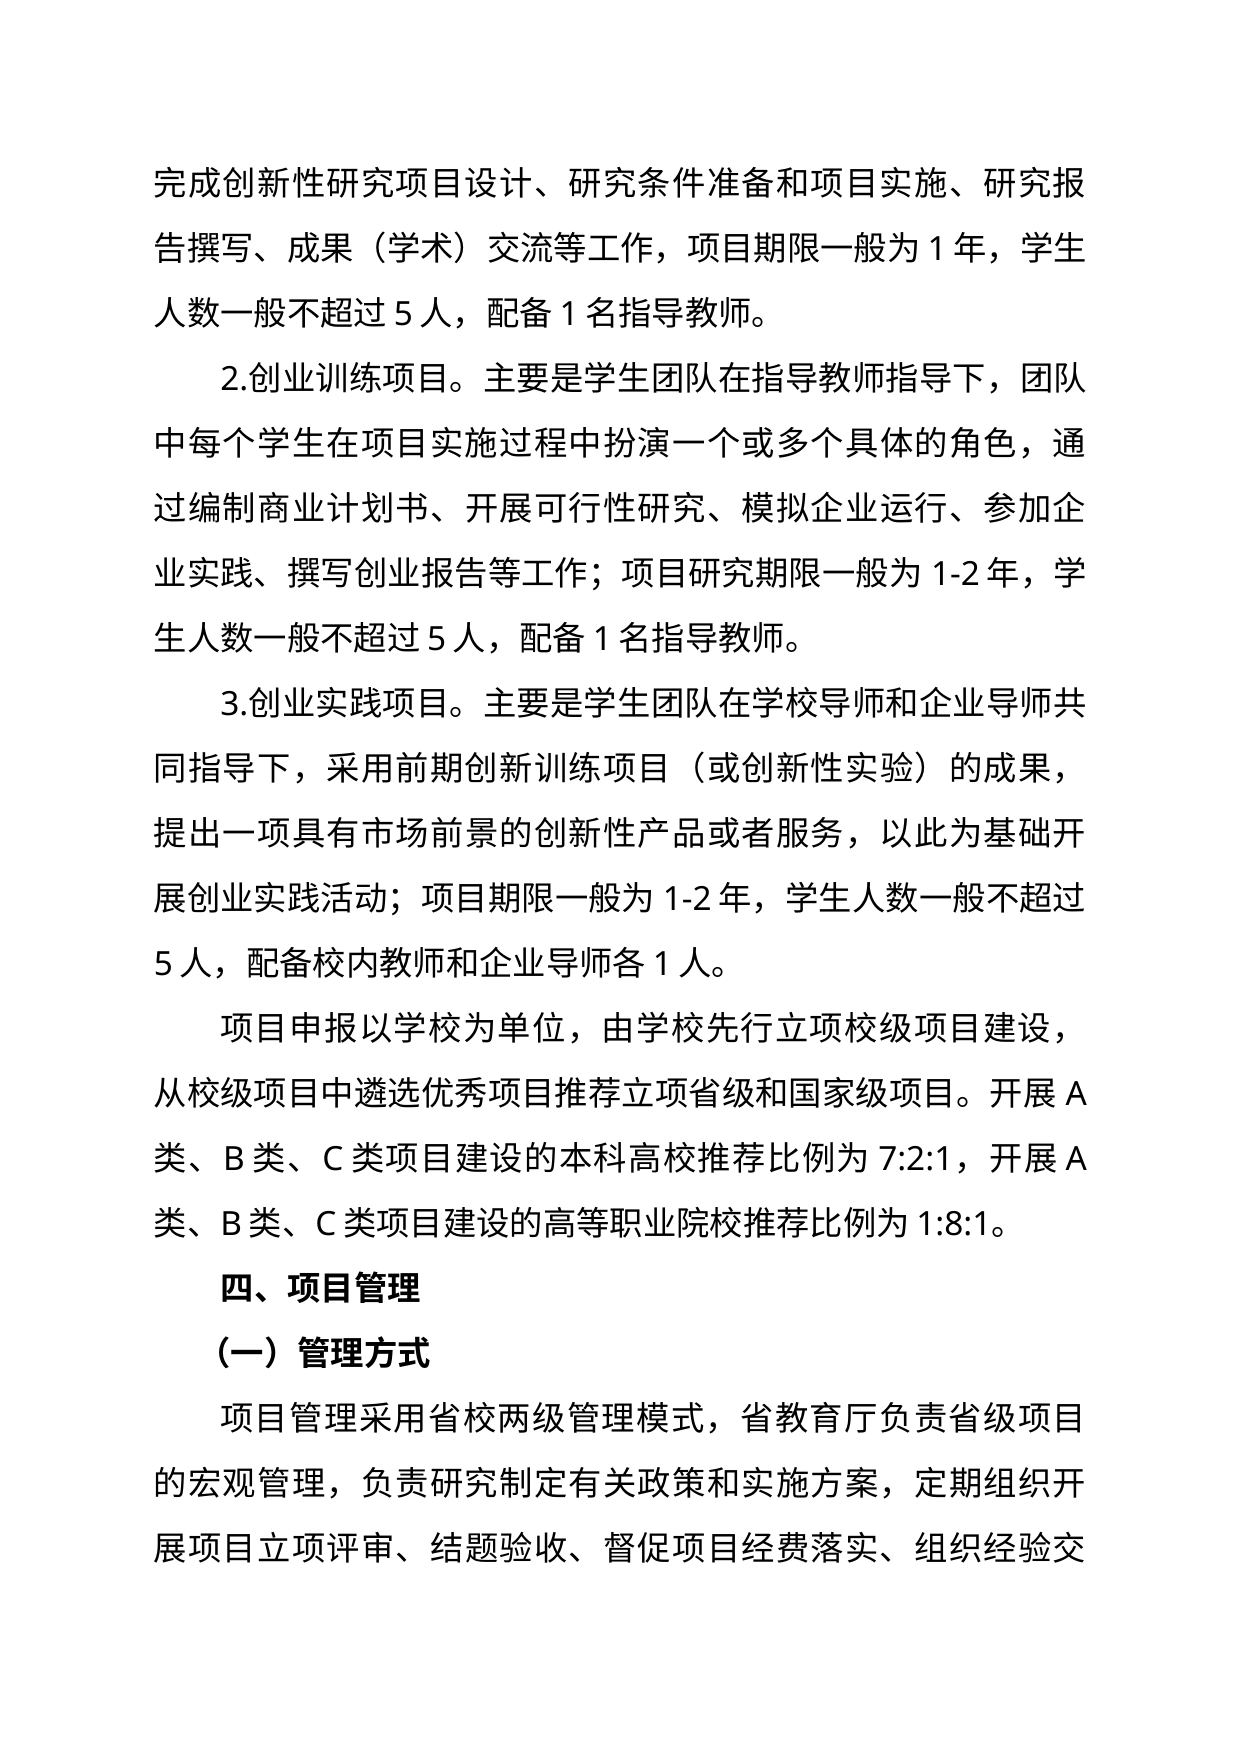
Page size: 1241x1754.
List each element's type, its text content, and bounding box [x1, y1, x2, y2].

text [153, 1384, 1087, 1579]
text 四、项目管理 [153, 1254, 1087, 1319]
text 3.创业实践项目。主要是学生团队在学校导师和企业导师共同指导下，采用前期创新训练项目（或创新性实验）的成果，提出一项具有市场前景的创新性产品或者服务，以此为基础开展创业实践活动；项目期限一般为1-2年，学生人数一般不超过5人，配备校内教师和企业导师各1人。 [153, 669, 1087, 994]
text 2.创业训练项目。主要是学生团队在指导教师指导下，团队中每个学生在项目实施过程中扮演一个或多个具体的角色，通过编制商业计划书、开展可行性研究、模拟企业运行、参加企业实践、撰写创业报告等工作；项目研究期限一般为1-2年，学生人数一般不超过5人，配备1名指导教师。 [153, 344, 1087, 669]
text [153, 149, 1087, 344]
text （一）管理方式 [197, 1319, 1087, 1384]
text 项目申报以学校为单位，由学校先行立项校级项目建设，从校级项目中遴选优秀项目推荐立项省级和国家级项目。开展A类、B类、C类项目建设的本科高校推荐比例为7:2:1，开展A类、B类、C类项目建设的高等职业院校推荐比例为1:8:1。 [153, 994, 1087, 1254]
